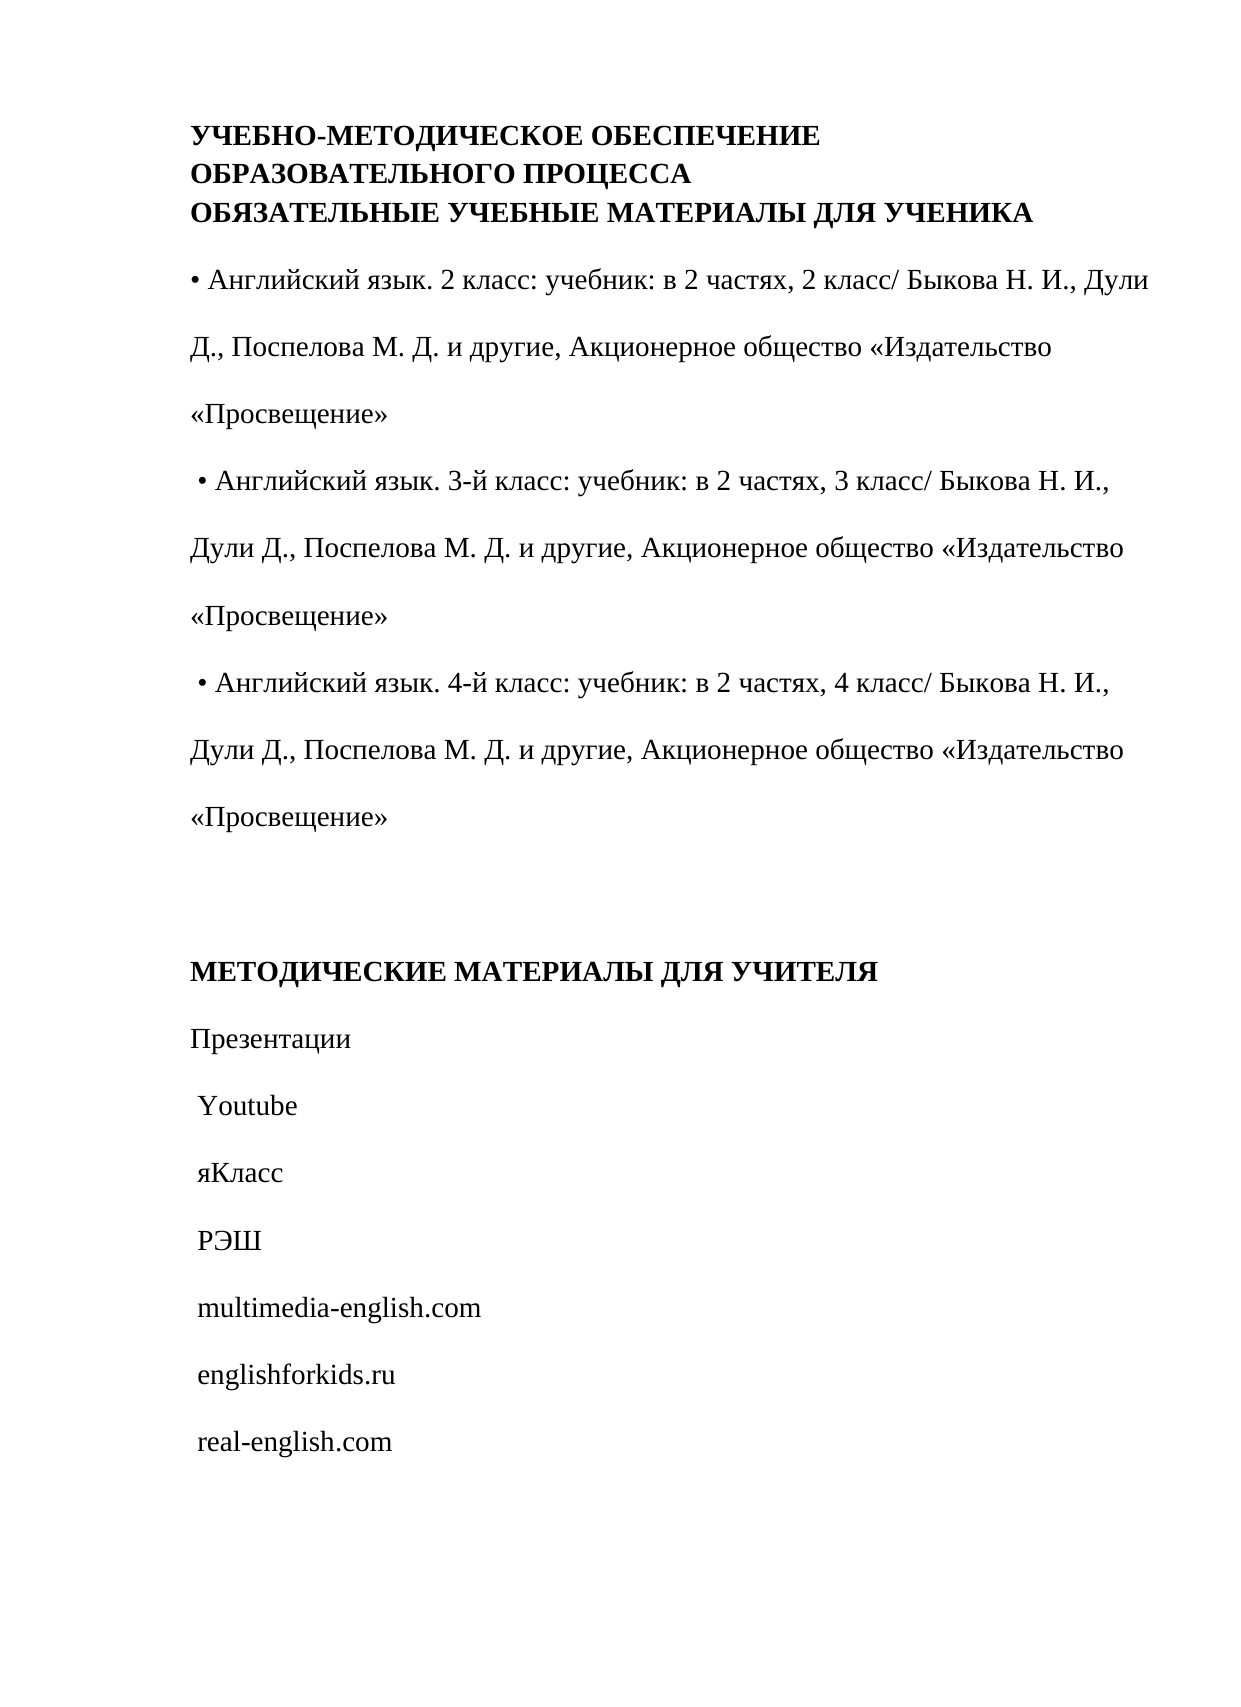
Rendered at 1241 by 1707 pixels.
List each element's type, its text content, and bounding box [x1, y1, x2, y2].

text УЧЕБНО-МЕТОДИЧЕСКОЕ ОБЕСПЕЧЕНИЕ ОБРАЗОВАТЕЛЬНОГО ПРОЦЕССА [190, 118, 1152, 190]
text • Английский язык. 2 класс: учебник: в 2 частях, 2 класс/ Быкова Н. И., Дули Д., Поспелова М. Д. и другие, Акционерное общество «Издательство «Просвещение» • Английский язык. 3-й класс: учебник: в 2 частях, 3 класс/ Быкова Н. И., Дули Д., Поспелова М. Д. и другие, Акционерное общество «Издательство «Просвещение» • Английский язык. 4-й класс: учебник: в 2 частях, 4 класс/ Быкова Н. И., Дули Д., Поспелова М. Д. и другие, Акционерное общество «Издательство «Просвещение» [190, 262, 1152, 832]
text Презентации Youtube яКласс РЭШ multimedia-english.com englishforkids.ru real-english.com [190, 1021, 1152, 1457]
text МЕТОДИЧЕСКИЕ МАТЕРИАЛЫ ДЛЯ УЧИТЕЛЯ [190, 954, 1152, 988]
text ОБЯЗАТЕЛЬНЫЕ УЧЕБНЫЕ МАТЕРИАЛЫ ДЛЯ УЧЕНИКА [190, 195, 1152, 229]
